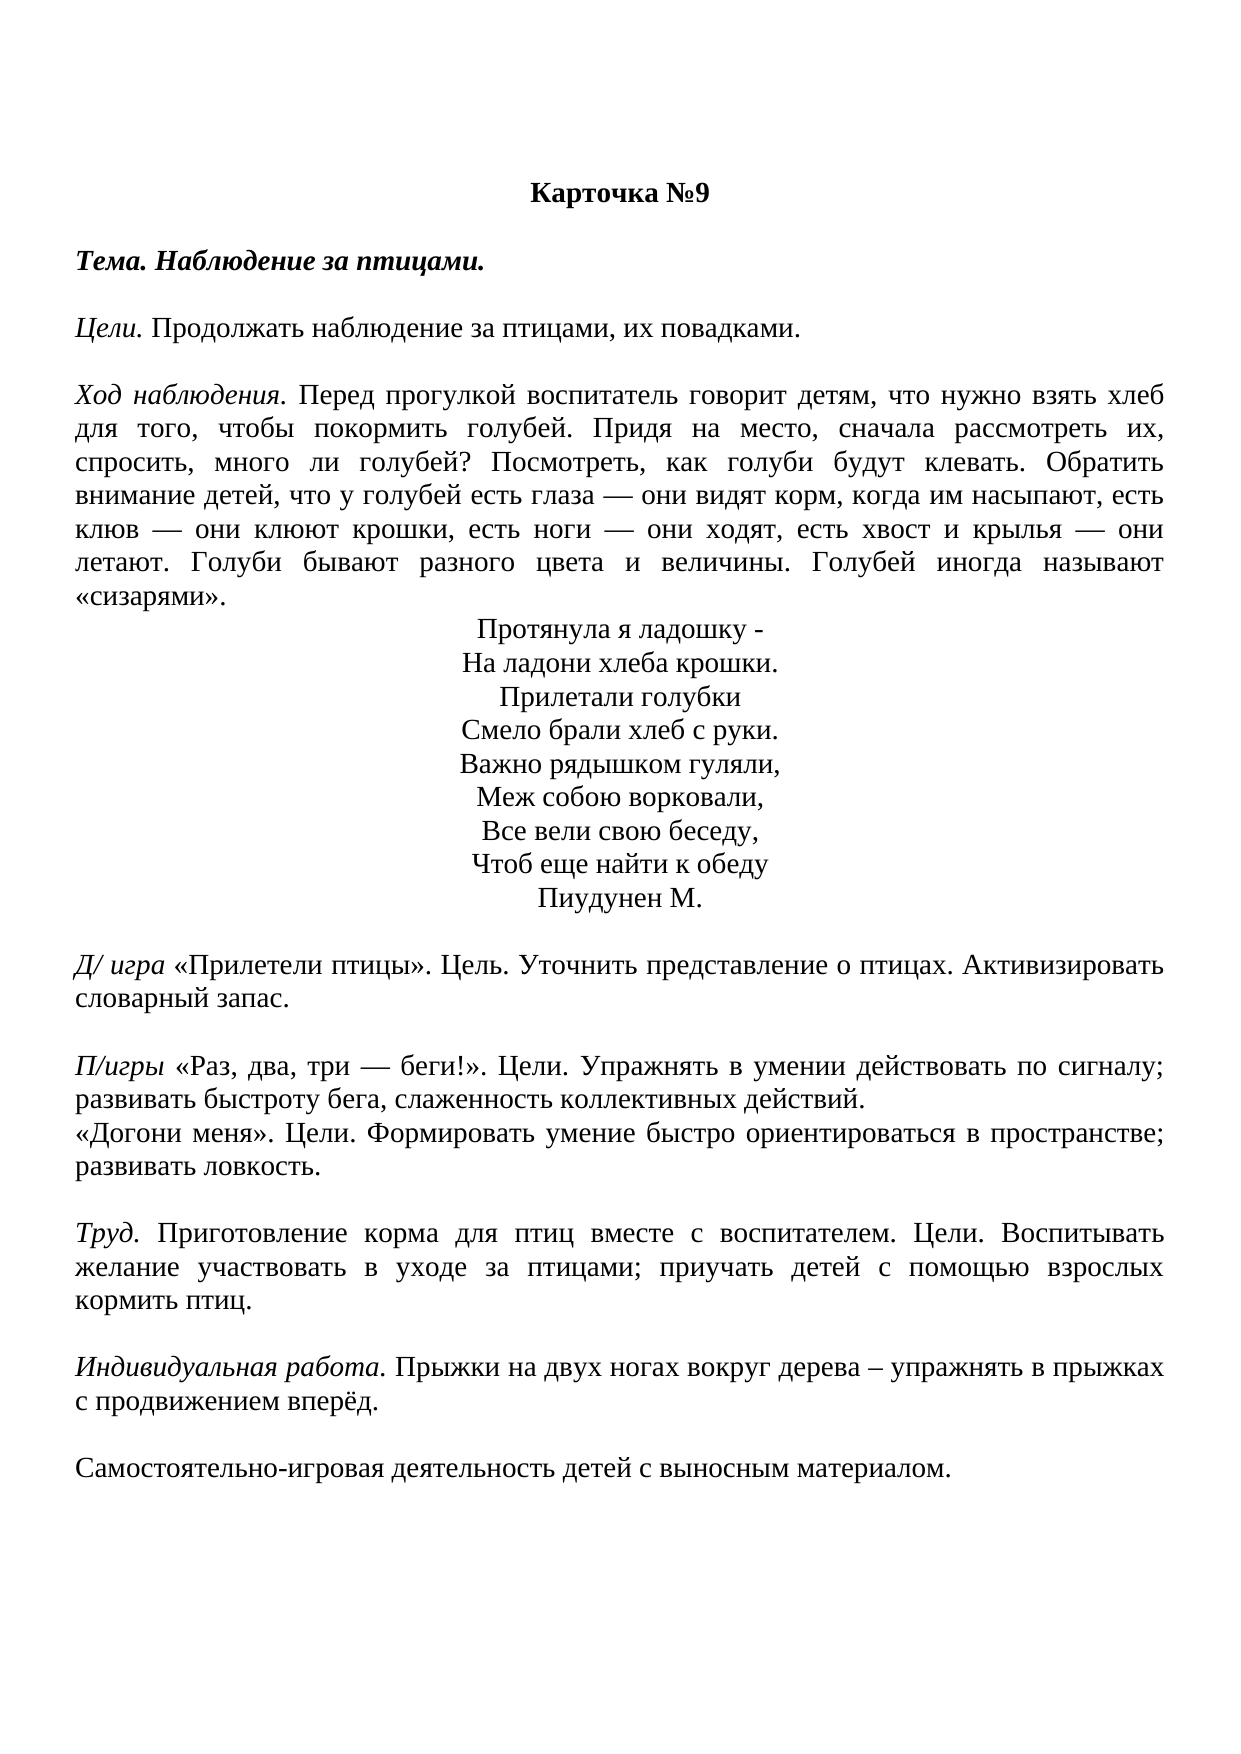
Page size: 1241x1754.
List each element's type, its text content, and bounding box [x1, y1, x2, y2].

text Самостоятельно-игровая деятельность детей с выносным материалом. [75, 1450, 1165, 1484]
text Цели. Продолжать наблюдение за птицами, их повадками. [75, 310, 1165, 343]
text Карточка №9 [75, 176, 1165, 209]
text Чтоб еще найти к обеду [75, 846, 1165, 880]
text П/игры «Раз, два, три — беги!». Цели. Упражнять в умении действовать по сигналу; развивать быстроту бега, слаженность коллективных действий. [75, 1048, 1165, 1115]
text Пиудунен М. [75, 880, 1165, 913]
text Труд. Приготовление корма для птиц вместе с воспитателем. Цели. Воспитывать желание участвовать в уходе за птицами; приучать детей с помощью взрослых кормить птиц. [75, 1215, 1165, 1316]
text Важно рядышком гуляли, [75, 746, 1165, 779]
text Тема. Наблюдение за птицами. [75, 243, 1165, 276]
text Д/ игра «Прилетели птицы». Цель. Уточнить представление о птицах. Активизировать словарный запас. [75, 947, 1165, 1014]
text Меж собою ворковали, [75, 779, 1165, 813]
text «Догони меня». Цели. Формировать умение быстро ориентироваться в пространстве; развивать ловкость. [75, 1115, 1165, 1182]
text Все вели свою беседу, [75, 813, 1165, 846]
text На ладони хлеба крошки. [75, 645, 1165, 679]
text Смело брали хлеб с руки. [75, 712, 1165, 746]
text Индивидуальная работа. Прыжки на двух ногах вокруг дерева – упражнять в прыжках с продвижением вперёд. [75, 1349, 1165, 1417]
text Ход наблюдения. Перед прогулкой воспитатель говорит детям, что нужно взять хлеб для того, чтобы покормить голубей. Придя на место, сначала рассмотреть их, спросить, много ли голубей? Посмотреть, как голуби будут клевать. Обратить внимание детей, что у голубей есть глаза — они видят корм, когда им насыпают, есть клюв — они клюют крошки, есть ноги — они ходят, есть хвост и крылья — они летают. Голуби бывают разного цвета и величины. Голубей иногда называют «сизарями». [75, 377, 1165, 612]
text Протянула я ладошку - [75, 612, 1165, 645]
text Прилетали голубки [75, 679, 1165, 712]
